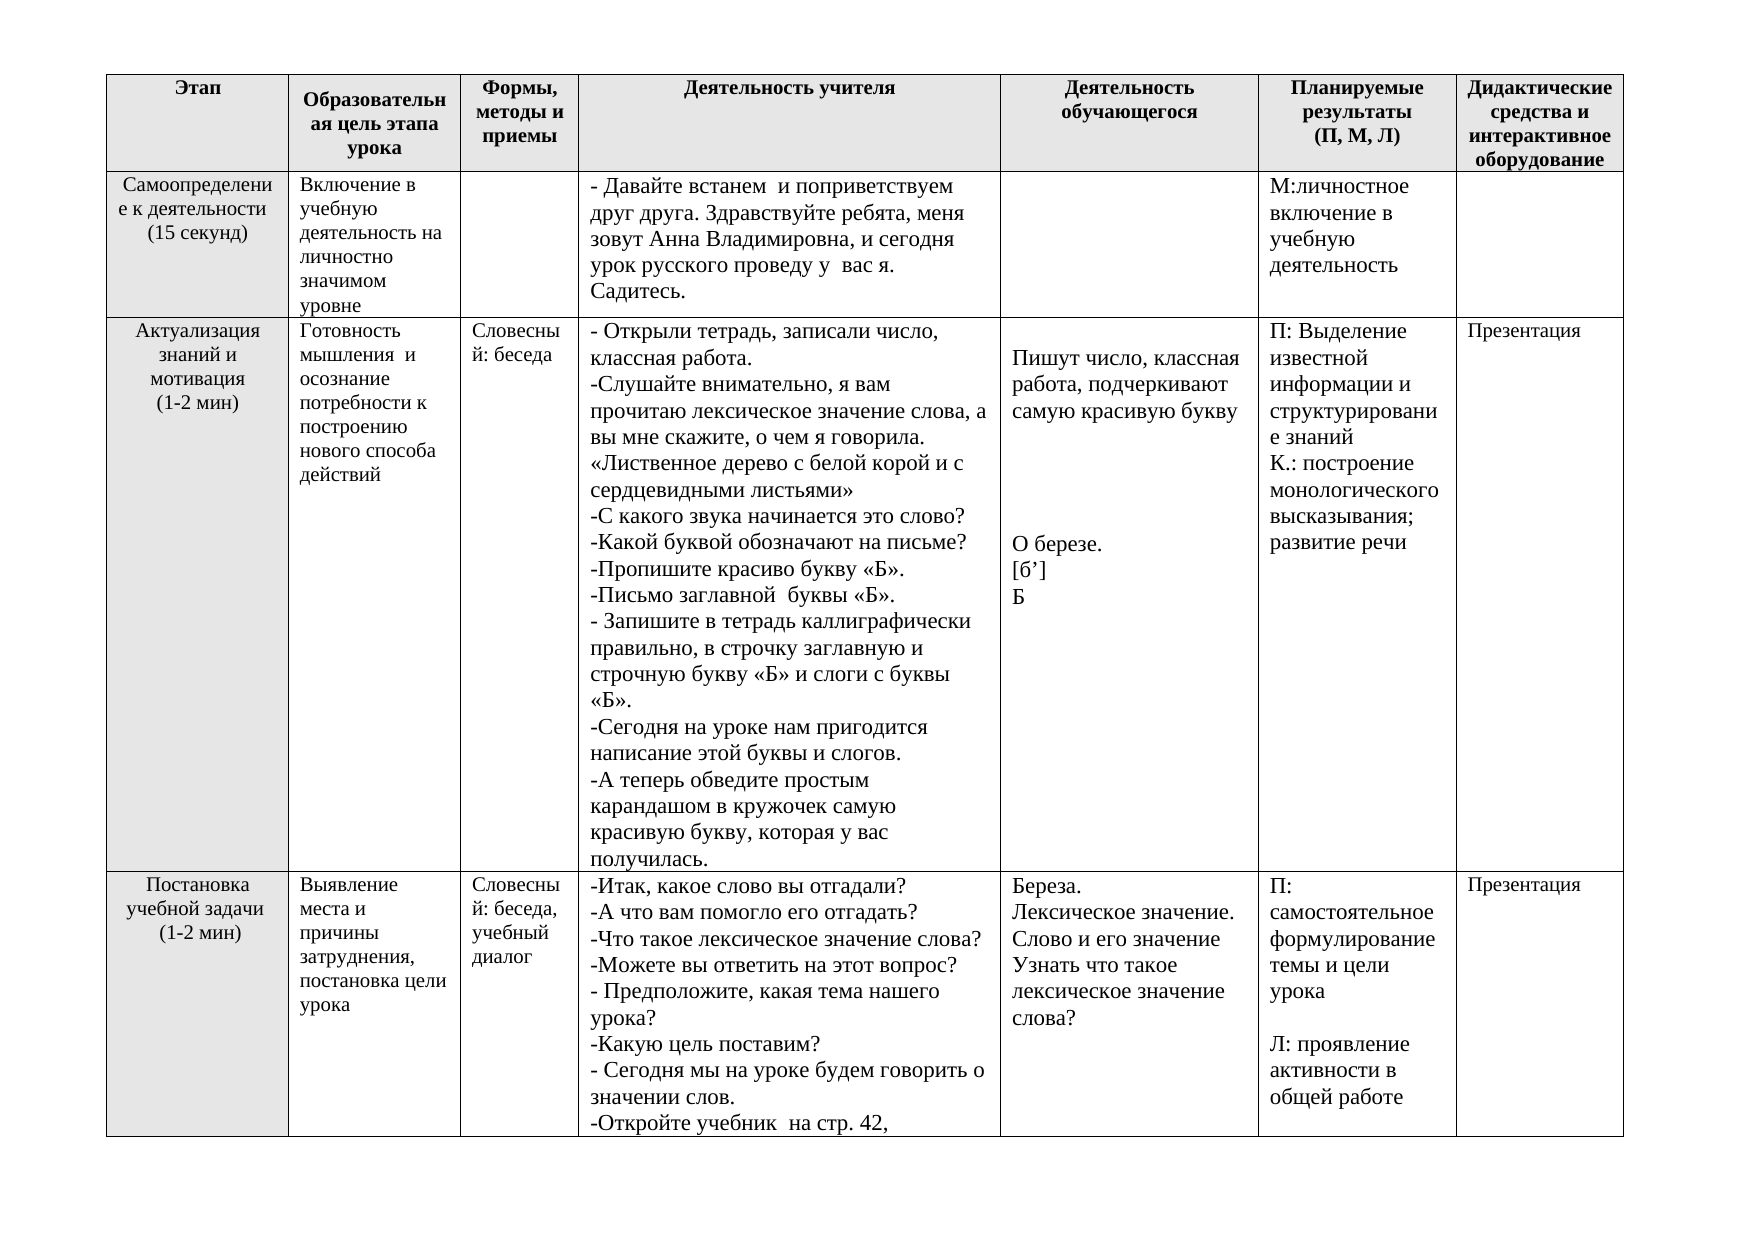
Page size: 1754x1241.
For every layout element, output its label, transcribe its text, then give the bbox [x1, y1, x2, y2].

table_header Дидактические средства и интерактивное оборудование [1457, 75, 1623, 171]
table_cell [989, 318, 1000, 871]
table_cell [1259, 872, 1456, 1136]
table_cell Готовность мышления и осознание потребности к построению нового способа действий [289, 318, 460, 871]
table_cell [107, 872, 288, 1136]
table_header Этап [107, 75, 288, 171]
table_cell Включение в учебную деятельность на личностно значимом уровне [289, 172, 460, 317]
table_cell М:личностное включение в учебную деятельность [1259, 172, 1456, 317]
table_cell Пишут число, классная работа, подчеркивают самую красивую букву О березе. [б’] Б [1001, 318, 1258, 871]
table_header Образовательная цель этапа урока [289, 75, 460, 171]
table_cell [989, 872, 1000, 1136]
table_header Деятельность учителя [579, 75, 1000, 171]
table_cell П: Выделение известной информации и структурирование знаний К.: построение монологического высказывания; развитие речи [1259, 318, 1456, 871]
table_cell Самоопределение к деятельности (15 секунд) [107, 172, 288, 317]
table_cell Актуализация знаний и мотивация (1-2 мин) [107, 318, 288, 871]
table_cell Словесный: беседа [461, 318, 578, 871]
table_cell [461, 872, 578, 1136]
table_cell Презентация [1457, 872, 1623, 1136]
table_cell - Давайте встанем и поприветствуем друг друга. Здравствуйте ребята, меня зовут Анна Владимировна, и сегодня урок русского проведу у вас я. Садитесь. [579, 172, 1000, 317]
table_cell [1457, 172, 1623, 317]
table_header Деятельность обучающегося [1001, 75, 1258, 171]
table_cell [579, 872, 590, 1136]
table_cell [1001, 172, 1258, 317]
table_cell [1001, 872, 1258, 1136]
table_cell Презентация [1457, 318, 1623, 871]
table_cell [461, 172, 578, 317]
table_header Формы, методы и приемы [461, 75, 578, 171]
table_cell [289, 872, 460, 1136]
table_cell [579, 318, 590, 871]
table_header Планируемые результаты (П, М, Л) [1259, 75, 1456, 171]
